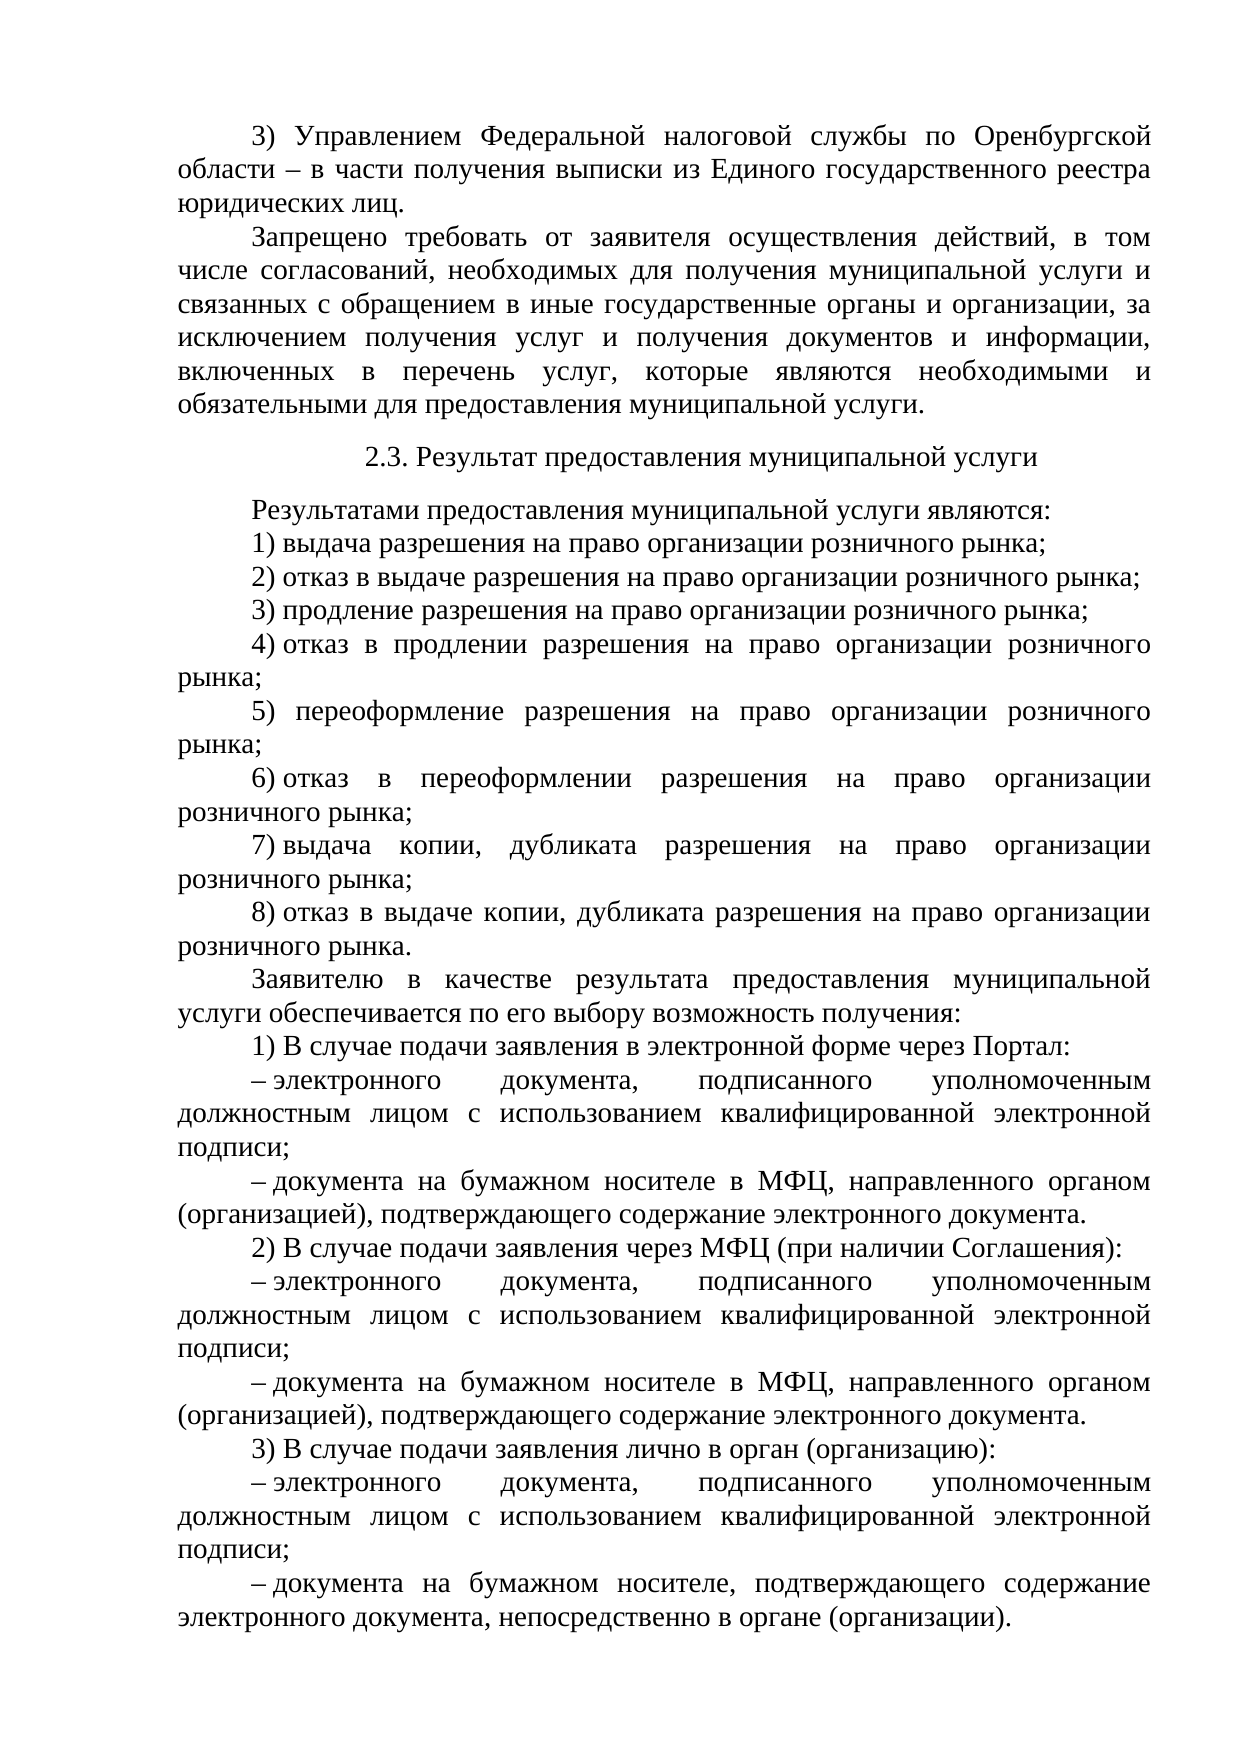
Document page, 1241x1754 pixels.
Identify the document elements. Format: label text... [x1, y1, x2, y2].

text 2.3. Результат предоставления муниципальной услуги [177, 439, 1152, 473]
text 8) отказ в выдаче копии, дубликата разрешения на право организации розничного рынка. [177, 894, 1152, 961]
text Результатами предоставления муниципальной услуги являются: [177, 492, 1152, 525]
text 3) продление разрешения на право организации розничного рынка; [177, 592, 1152, 626]
text 4) отказ в продлении разрешения на право организации розничного рынка; [177, 626, 1152, 693]
text 5) переоформление разрешения на право организации розничного рынка; [177, 693, 1152, 760]
text Заявителю в качестве результата предоставления муниципальной услуги обеспечивается по его выбору возможность получения: [177, 961, 1152, 1028]
text – документа на бумажном носителе в МФЦ, направленного органом (организацией), подтверждающего содержание электронного документа. [177, 1163, 1152, 1230]
text – электронного документа, подписанного уполномоченным должностным лицом с использованием квалифицированной электронной подписи; [177, 1062, 1152, 1163]
text 7) выдача копии, дубликата разрешения на право организации розничного рынка; [177, 827, 1152, 894]
text 2) отказ в выдаче разрешения на право организации розничного рынка; [177, 559, 1152, 592]
text 3) В случае подачи заявления лично в орган (организацию): [177, 1431, 1152, 1464]
text – электронного документа, подписанного уполномоченным должностным лицом с использованием квалифицированной электронной подписи; [177, 1464, 1152, 1565]
text 1) выдача разрешения на право организации розничного рынка; [177, 525, 1152, 559]
text – электронного документа, подписанного уполномоченным должностным лицом с использованием квалифицированной электронной подписи; [177, 1263, 1152, 1364]
text 3) Управлением Федеральной налоговой службы по Оренбургской области – в части получения выписки из Единого государственного реестра юридических лиц. [177, 118, 1152, 219]
text Запрещено требовать от заявителя осуществления действий, в том числе согласований, необходимых для получения муниципальной услуги и связанных с обращением в иные государственные органы и организации, за исключением получения услуг и получения документов и информации, включенных в перечень услуг, которые являются необходимыми и обязательными для предоставления муниципальной услуги. [177, 219, 1152, 420]
text – документа на бумажном носителе, подтверждающего содержание электронного документа, непосредственно в органе (организации). [177, 1565, 1152, 1632]
text – документа на бумажном носителе в МФЦ, направленного органом (организацией), подтверждающего содержание электронного документа. [177, 1364, 1152, 1431]
text 1) В случае подачи заявления в электронной форме через Портал: [177, 1028, 1152, 1062]
text 6) отказ в переоформлении разрешения на право организации розничного рынка; [177, 760, 1152, 827]
text 2) В случае подачи заявления через МФЦ (при наличии Соглашения): [177, 1230, 1152, 1263]
